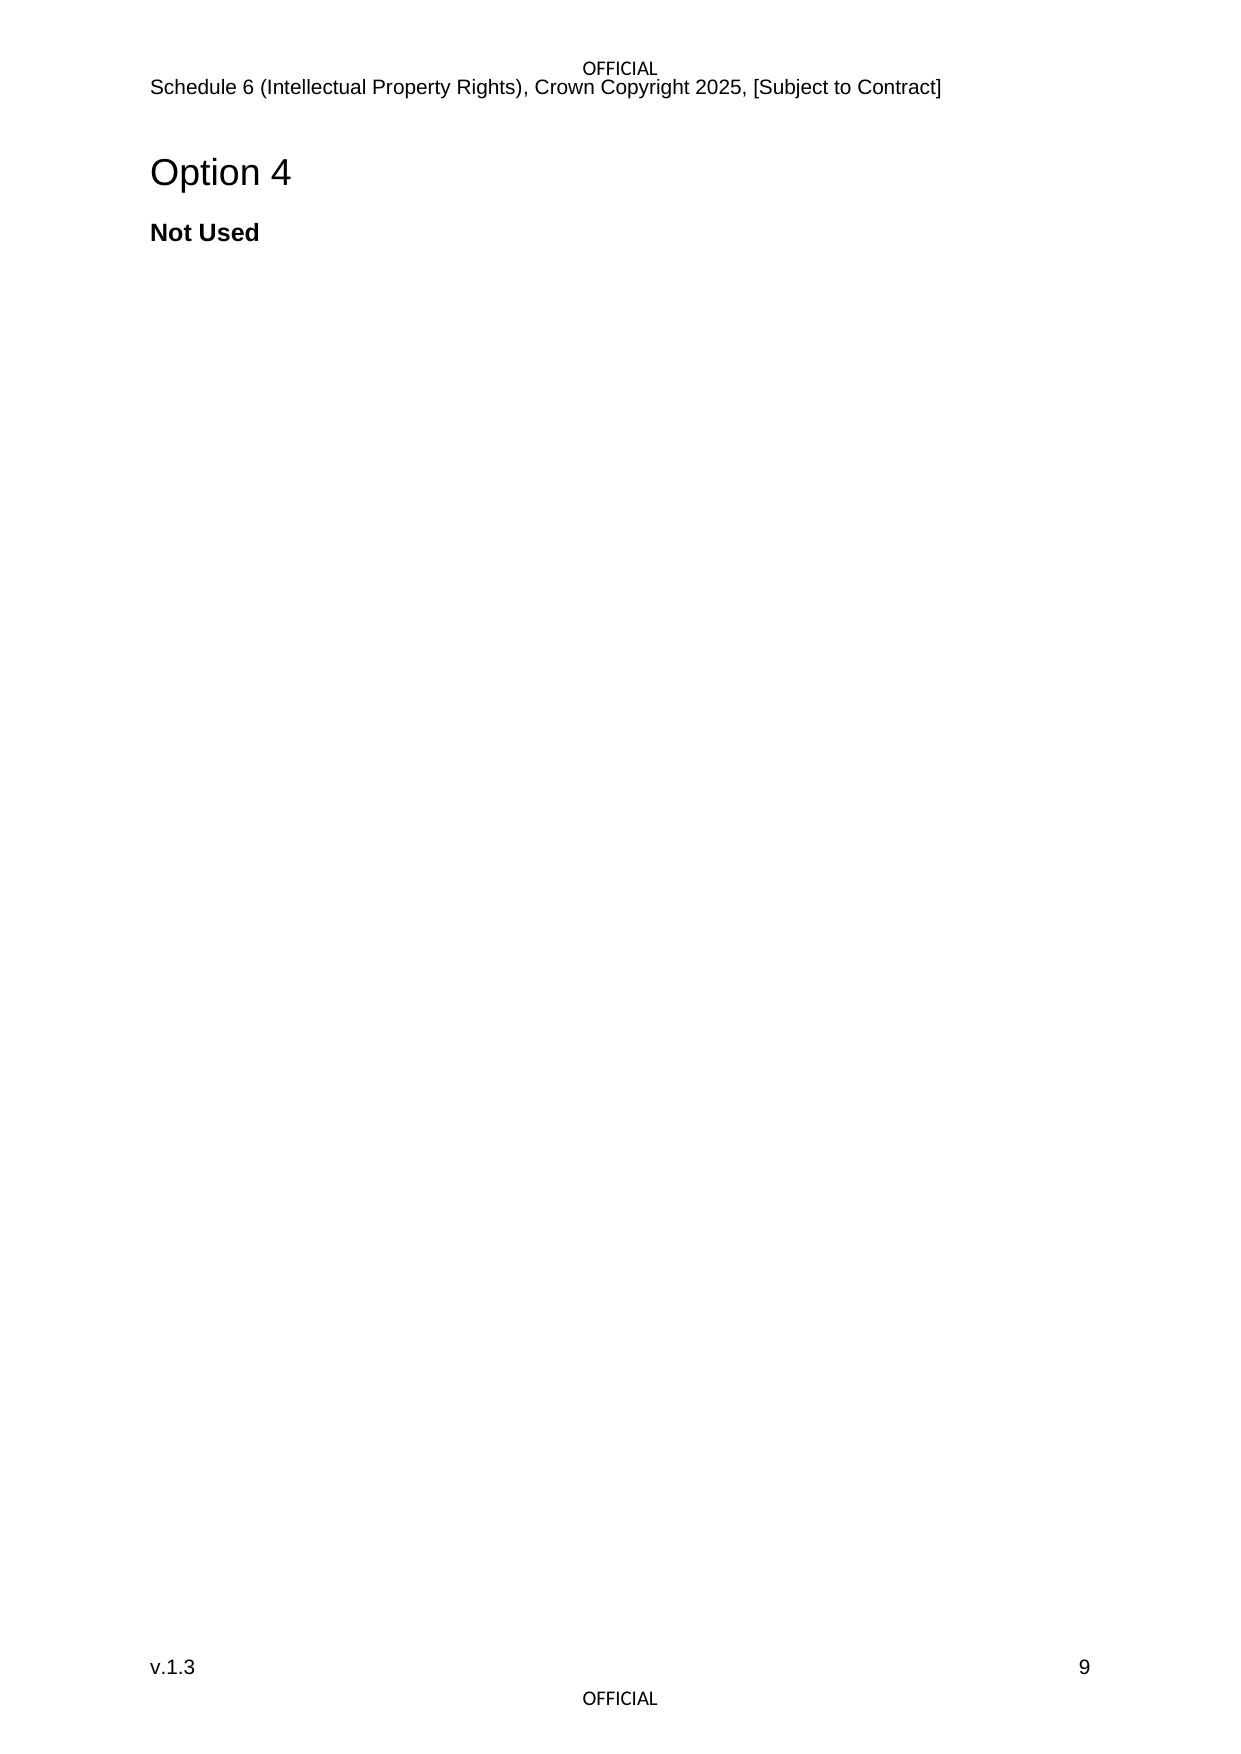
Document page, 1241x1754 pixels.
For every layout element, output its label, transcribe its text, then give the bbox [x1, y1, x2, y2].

list Not Used [150, 218, 1090, 247]
text Option 4 [150, 150, 1090, 193]
